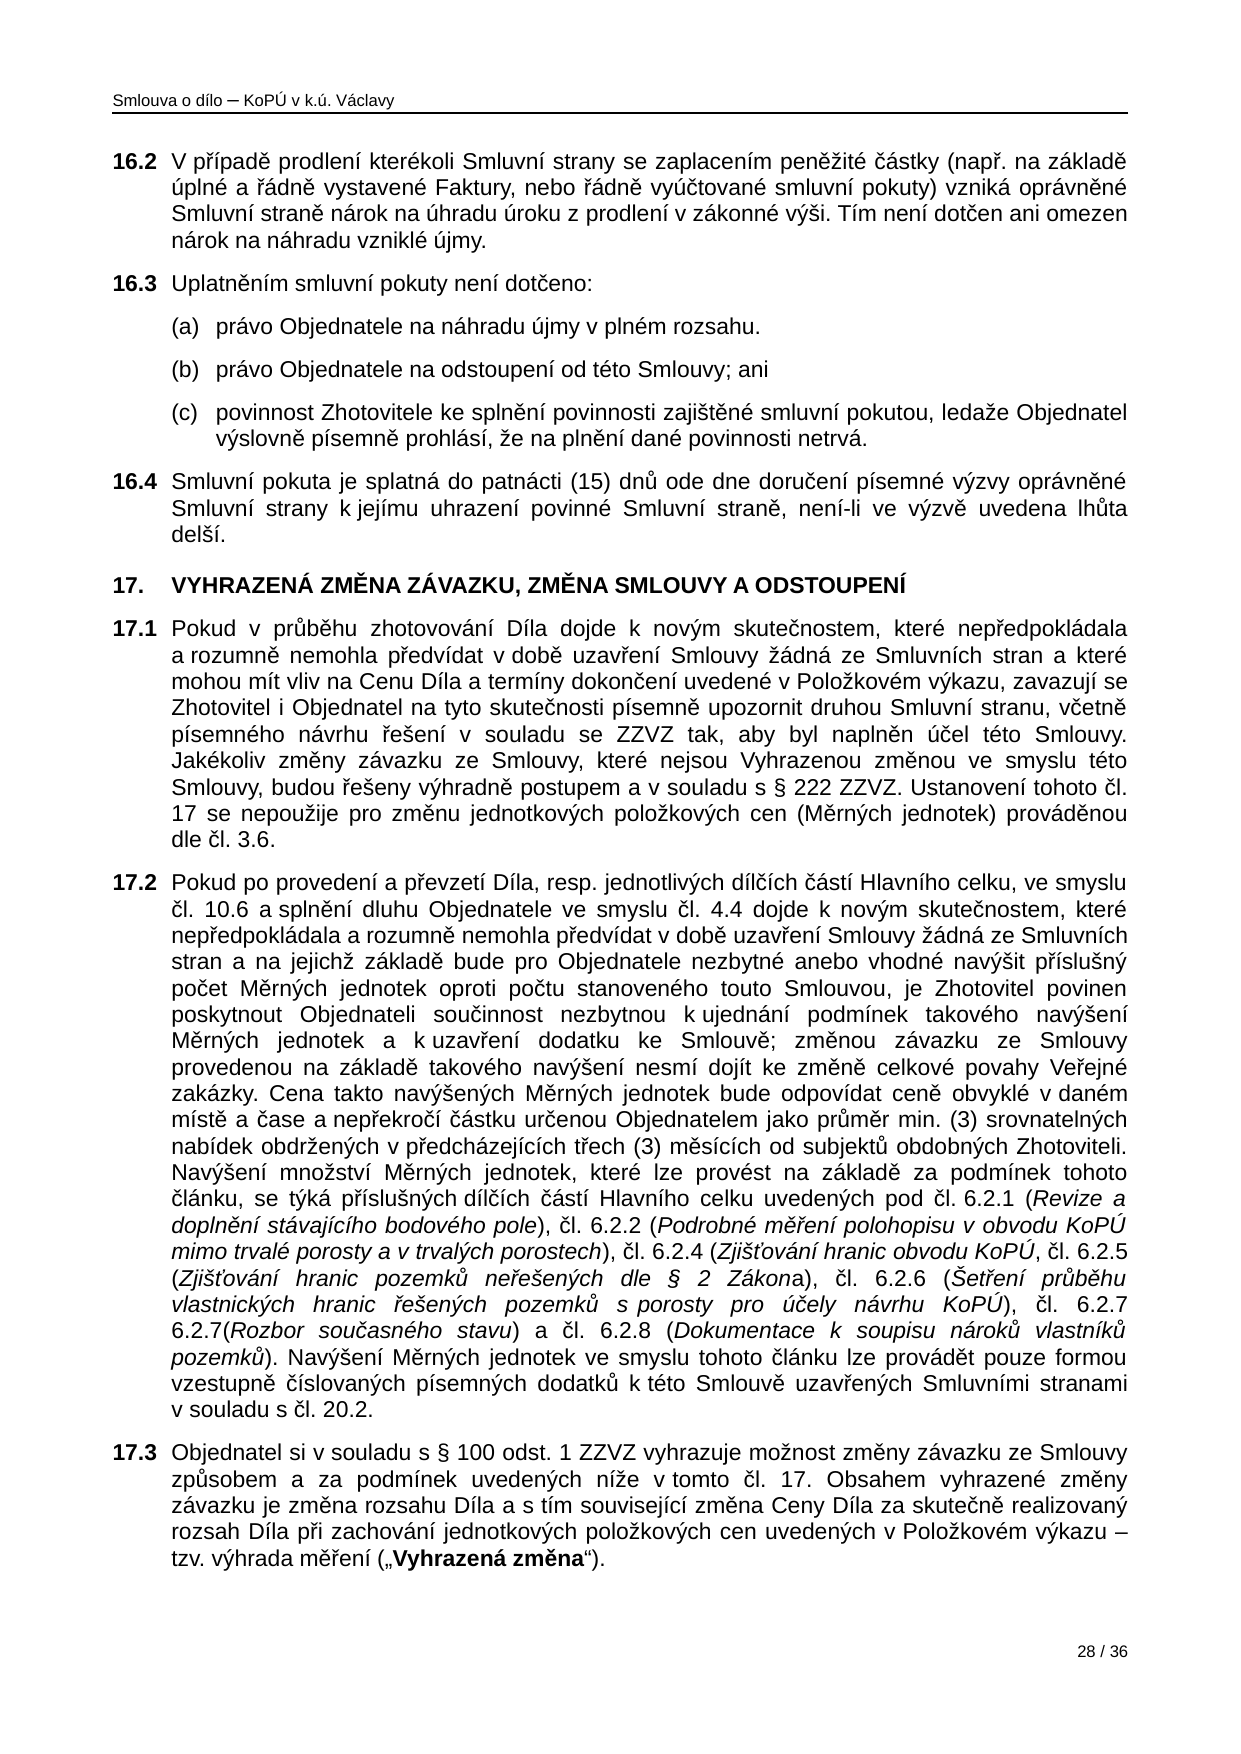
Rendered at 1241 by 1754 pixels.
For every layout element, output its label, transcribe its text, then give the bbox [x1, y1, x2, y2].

text Uplatněním smluvní pokuty není dotčeno: [112, 270, 1128, 296]
text Smluvní pokuta je splatná do patnácti (15) dnů ode dne doručení písemné výzvy oprávněné Smluvní strany k jejímu uhrazení povinné Smluvní straně, není-li ve výzvě uvedena lhůta delší. [112, 468, 1128, 547]
text Vyhrazená změna závazku, změna smlouvy a odstoupení [112, 572, 1128, 599]
list právo Objednatele na náhradu újmy v plném rozsahu. [171, 313, 1128, 339]
text Pokud po provedení a převzetí Díla, resp. jednotlivých dílčích částí Hlavního celku, ve smyslu čl. 10.6 a splnění dluhu Objednatele ve smyslu čl. 4.4 dojde k novým skutečnostem, které nepředpokládala a rozumně nemohla předvídat v době uzavření Smlouvy žádná ze Smluvních stran a na jejichž základě bude pro Objednatele nezbytné anebo vhodné navýšit příslušný počet Měrných jednotek oproti počtu stanoveného touto Smlouvou, je Zhotovitel povinen poskytnout Objednateli součinnost nezbytnou k ujednání podmínek takového navýšení Měrných jednotek a k uzavření dodatku ke Smlouvě; změnou závazku ze Smlouvy provedenou na základě takového navýšení nesmí dojít ke změně celkové povahy Veřejné zakázky. Cena takto navýšených Měrných jednotek bude odpovídat ceně obvyklé v daném místě a čase a nepřekročí částku určenou Objednatelem jako průměr min. (3) srovnatelných nabídek obdržených v předcházejících třech (3) měsících od subjektů obdobných Zhotoviteli. Navýšení množství Měrných jednotek, které lze provést na základě za podmínek tohoto článku, se týká příslušných dílčích částí Hlavního celku uvedených pod čl. 6.2.1 (Revize a doplnění stávajícího bodového pole), čl. 6.2.2 (Podrobné měření polohopisu v obvodu KoPÚ mimo trvalé porosty a v trvalých porostech), čl. 6.2.4 (Zjišťování hranic obvodu KoPÚ, čl. 6.2.5 (Zjišťování hranic pozemků neřešených dle § 2 Zákona), čl. 6.2.6 (Šetření průběhu vlastnických hranic řešených pozemků s porosty pro účely návrhu KoPÚ), čl. 6.2.7 (Rozbor současného stavu) a čl. 6.2.8 (Dokumentace k soupisu nároků vlastníků pozemků). Navýšení Měrných jednotek ve smyslu tohoto článku lze provádět pouze formou vzestupně číslovaných písemných dodatků k této Smlouvě uzavřených Smluvními stranami v souladu s čl. 20.2. [112, 869, 1128, 1423]
list povinnost Zhotovitele ke splnění povinnosti zajištěné smluvní pokutou, ledaže Objednatel výslovně písemně prohlásí, že na plnění dané povinnosti netrvá. [171, 399, 1128, 452]
text Objednatel si v souladu s § 100 odst. 1 ZZVZ vyhrazuje možnost změny závazku ze Smlouvy způsobem a za podmínek uvedených níže v tomto čl. 17. Obsahem vyhrazené změny závazku je změna rozsahu Díla a s tím související změna Ceny Díla za skutečně realizovaný rozsah Díla při zachování jednotkových položkových cen uvedených v Položkovém výkazu – tzv. výhrada měření („Vyhrazená změna“). [112, 1439, 1128, 1571]
list právo Objednatele na odstoupení od této Smlouvy; ani [171, 356, 1128, 382]
text V případě prodlení kterékoli Smluvní strany se zaplacením peněžité částky (např. na základě úplné a řádně vystavené Faktury, nebo řádně vyúčtované smluvní pokuty) vzniká oprávněné Smluvní straně nárok na úhradu úroku z prodlení v zákonné výši. Tím není dotčen ani omezen nárok na náhradu vzniklé újmy. [112, 148, 1128, 253]
text Pokud v průběhu zhotovování Díla dojde k novým skutečnostem, které nepředpokládala a rozumně nemohla předvídat v době uzavření Smlouvy žádná ze Smluvních stran a které mohou mít vliv na Cenu Díla a termíny dokončení uvedené v Položkovém výkazu, zavazují se Zhotovitel i Objednatel na tyto skutečnosti písemně upozornit druhou Smluvní stranu, včetně písemného návrhu řešení v souladu se ZZVZ tak, aby byl naplněn účel této Smlouvy. Jakékoliv změny závazku ze Smlouvy, které nejsou Vyhrazenou změnou ve smyslu této Smlouvy, budou řešeny výhradně postupem a v souladu s § 222 ZZVZ. Ustanovení tohoto čl. 17 se nepoužije pro změnu jednotkových položkových cen (Měrných jednotek) prováděnou dle čl. 3.6. [112, 615, 1128, 852]
